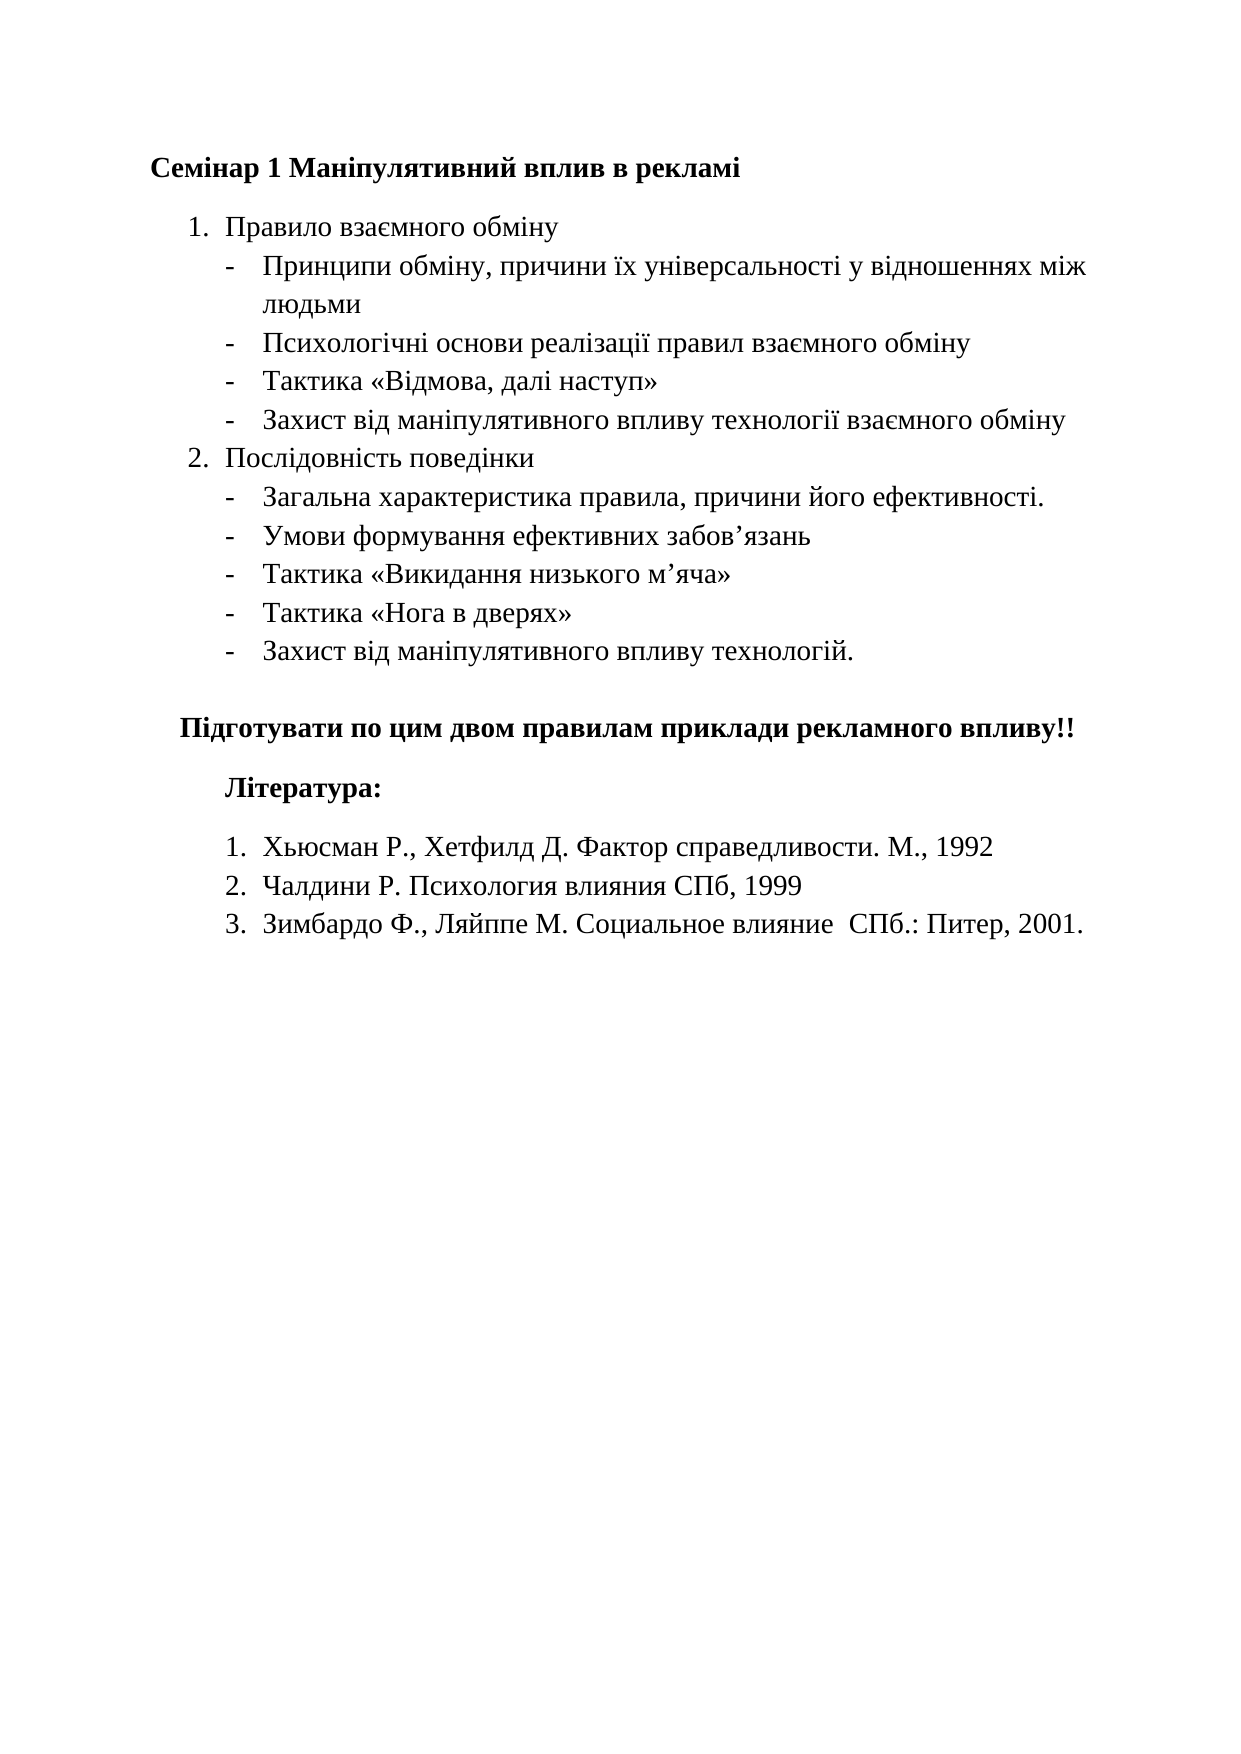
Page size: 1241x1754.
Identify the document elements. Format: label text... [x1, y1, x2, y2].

list Загальна характеристика правила, причини його ефективності. [225, 479, 1090, 513]
list Психологічні основи реалізації правил взаємного обміну [225, 325, 1090, 358]
list Захист від маніпулятивного впливу технології взаємного обміну [225, 402, 1090, 436]
list Зимбардо Ф., Ляйппе М. Социальное влияние СПб.: Питер, 2001. [225, 906, 1090, 940]
list Підготувати по цим двом правилам приклади рекламного впливу!! [179, 710, 1090, 744]
text Література: [225, 770, 1090, 803]
text Семінар 1 Маніпулятивний вплив в рекламі [150, 150, 1090, 183]
list Тактика «Викидання низького м’яча» [225, 556, 1090, 590]
list Принципи обміну, причини їх універсальності у відношеннях між людьми [225, 248, 1090, 320]
list Хьюсман Р., Хетфилд Д. Фактор справедливости. М., 1992 [225, 829, 1090, 863]
list Тактика «Нога в дверях» [225, 595, 1090, 628]
list Чалдини Р. Психология влияния СПб, 1999 [225, 868, 1090, 901]
list Умови формування ефективних забов’язань [225, 518, 1090, 551]
list Захист від маніпулятивного впливу технологій. [225, 633, 1090, 667]
list Правило взаємного обміну [187, 209, 1090, 243]
list Послідовність поведінки [187, 441, 1090, 474]
list Тактика «Відмова, далі наступ» [225, 363, 1090, 397]
